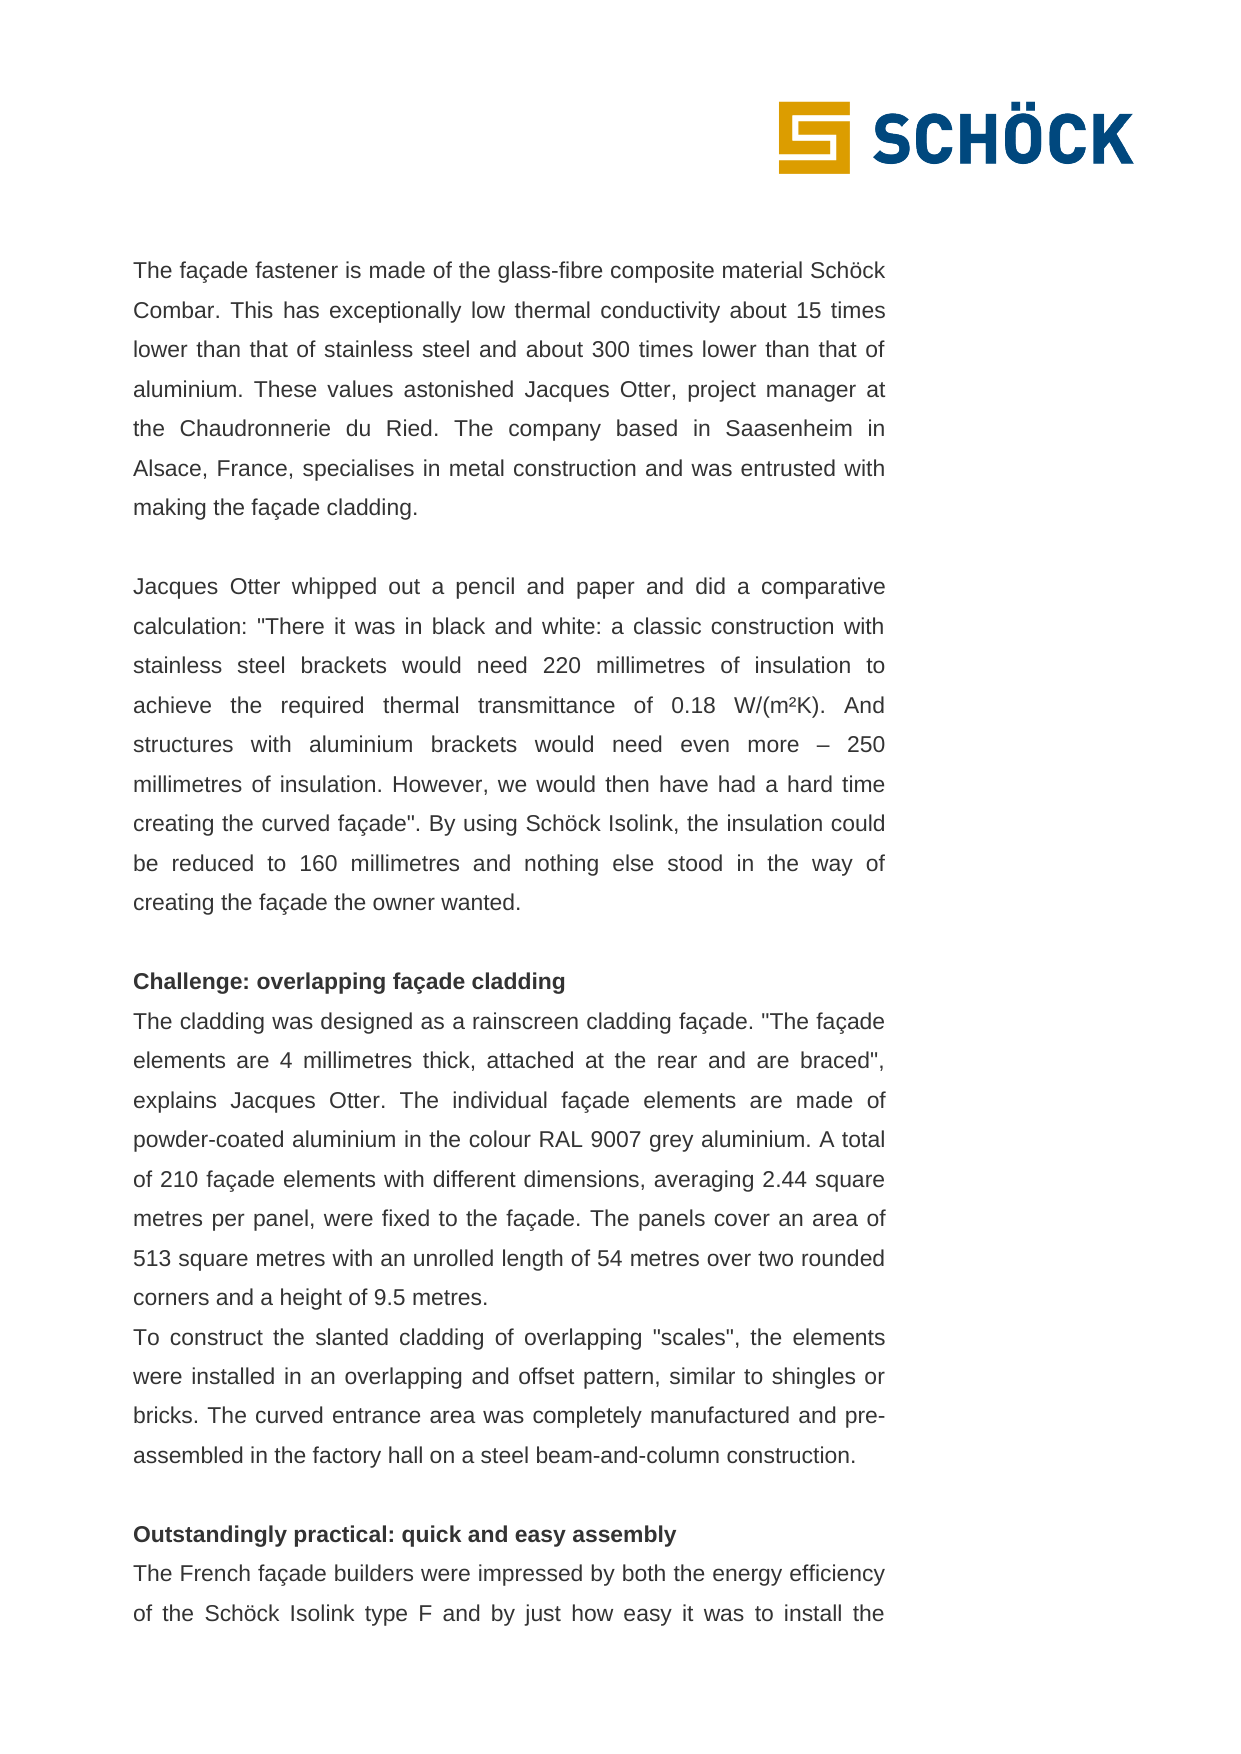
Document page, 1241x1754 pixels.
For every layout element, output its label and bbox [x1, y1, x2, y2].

picture [778, 101, 1134, 174]
